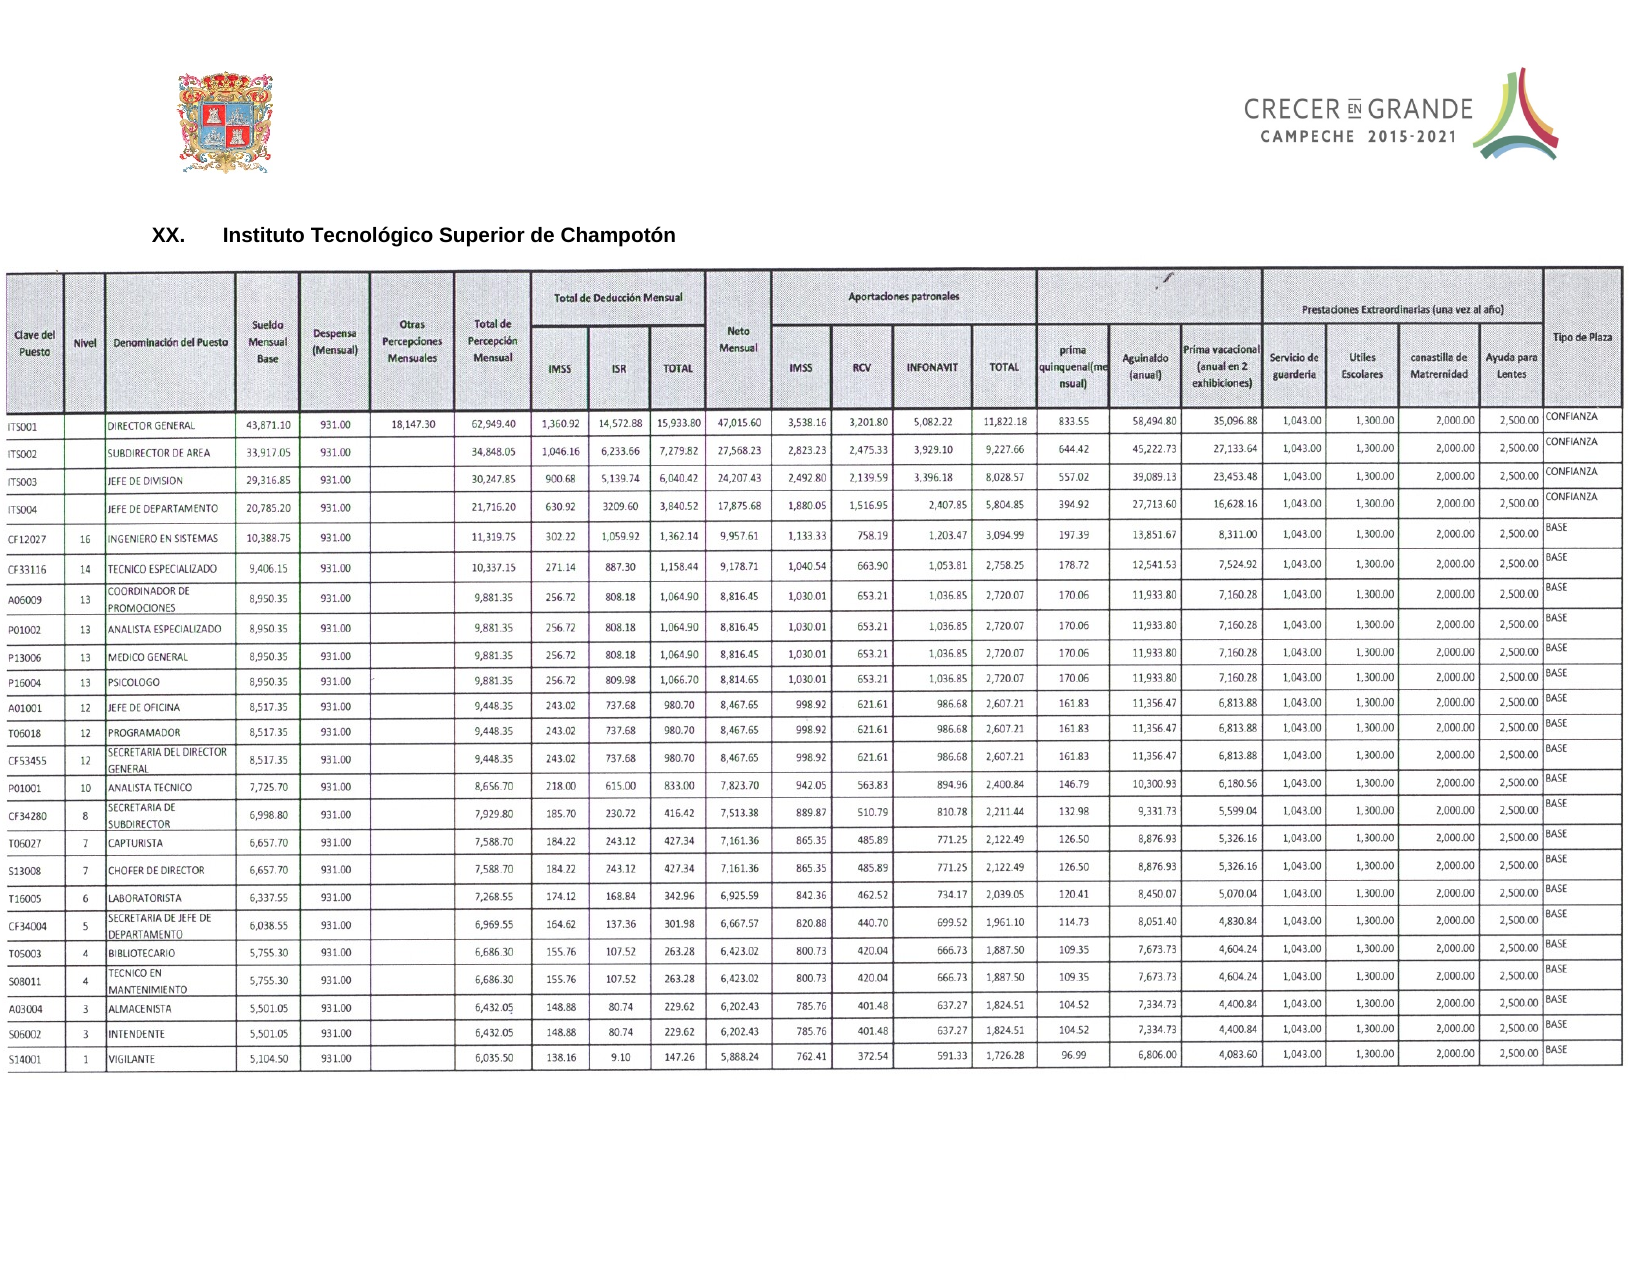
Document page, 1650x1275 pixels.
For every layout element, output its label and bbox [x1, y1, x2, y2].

picture [1239, 61, 1564, 164]
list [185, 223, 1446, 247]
picture [176, 71, 273, 174]
picture [0, 255, 1629, 1080]
